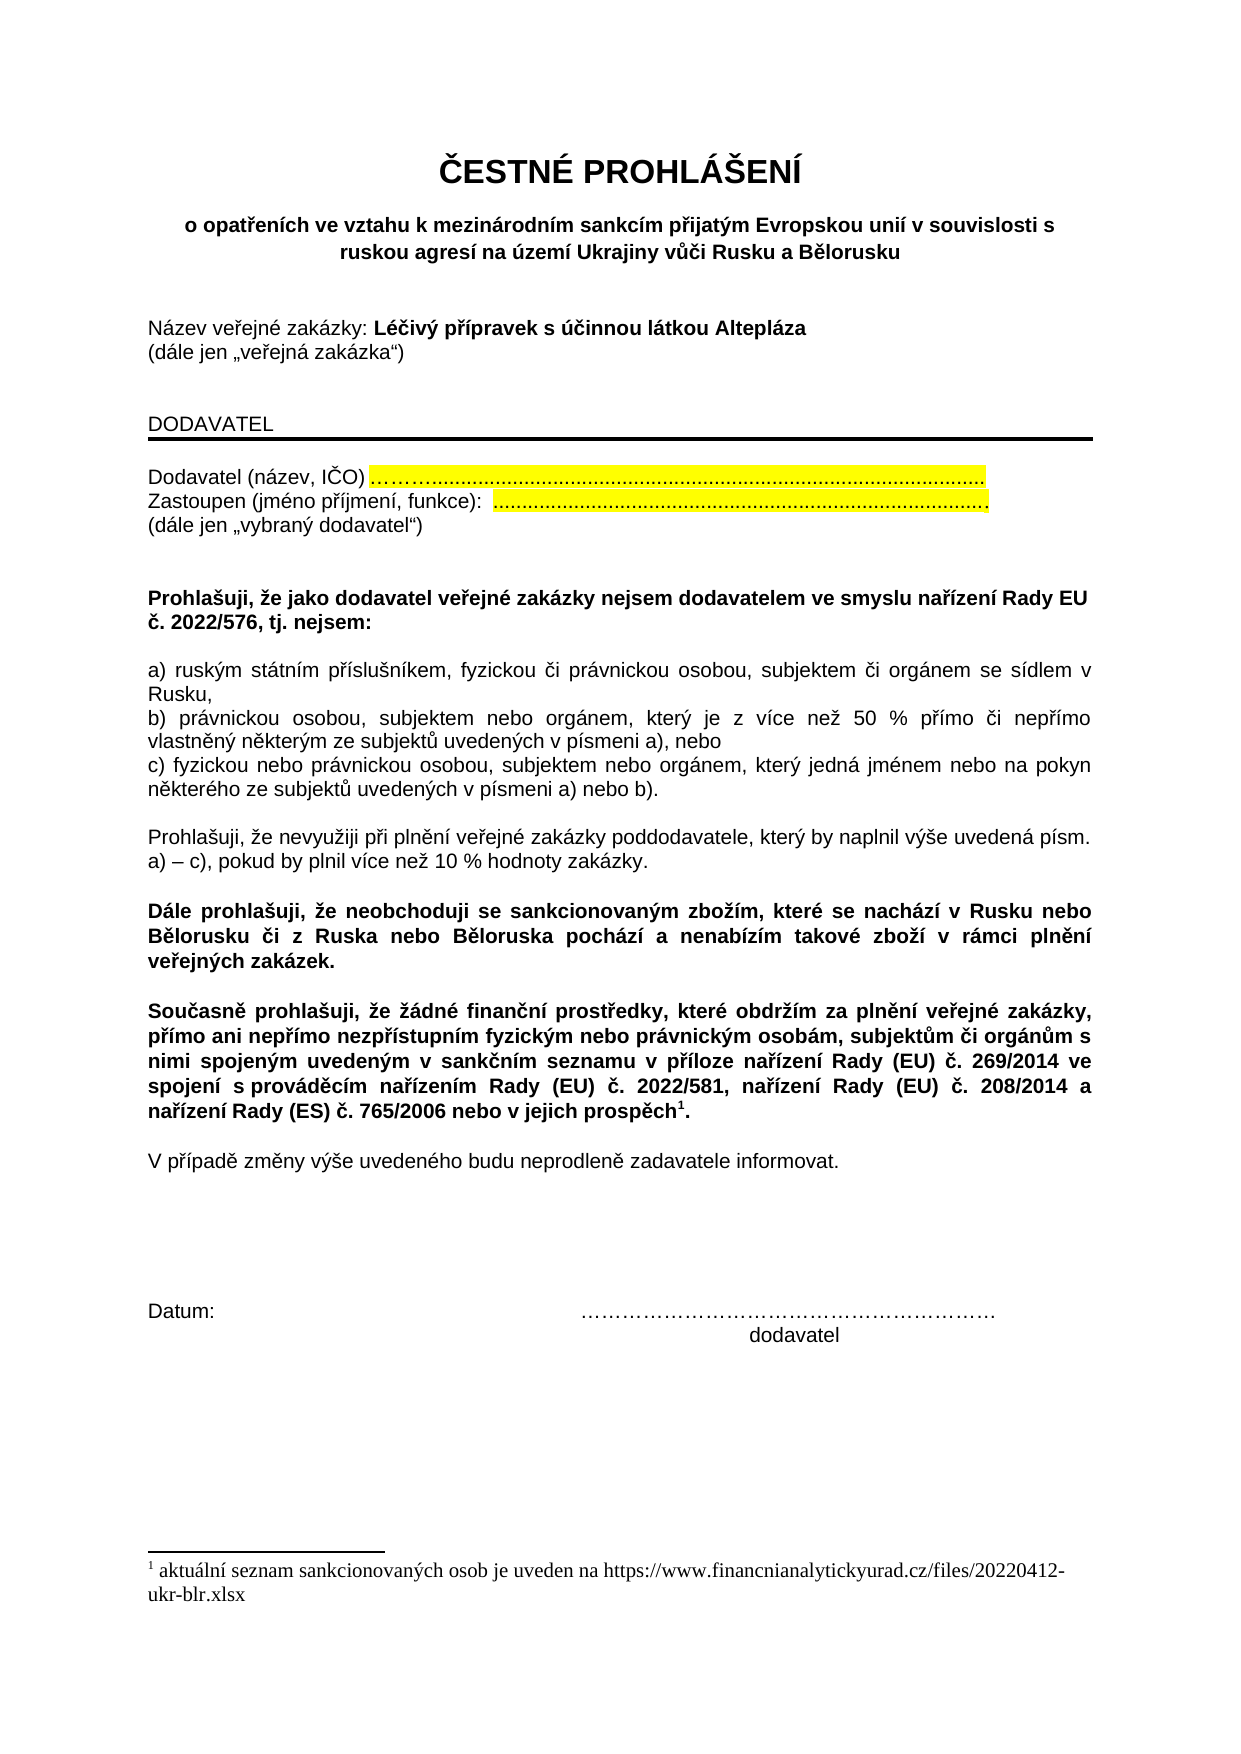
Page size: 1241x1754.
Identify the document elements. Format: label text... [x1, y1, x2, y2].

text Prohlašuji, že jako dodavatel veřejné zakázky nejsem dodavatelem ve smyslu nařízení Rady EU č. 2022/576, tj. nejsem: [148, 586, 1093, 633]
text a) ruským státním příslušníkem, fyzickou či právnickou osobou, subjektem či orgánem se sídlem v Rusku, [148, 657, 1093, 705]
text b) právnickou osobou, subjektem nebo orgánem, který je z více než 50 % přímo či nepřímo vlastněný některým ze subjektů uvedených v písmeni a), nebo [148, 705, 1093, 753]
text Prohlašuji, že nevyužiji při plnění veřejné zakázky poddodavatele, který by naplnil výše uvedená písm. a) – c), pokud by plnil více než 10 % hodnoty zakázky. [148, 825, 1093, 873]
subtitle ČESTNÉ PROHLÁŠENÍ [148, 164, 1093, 189]
subtitle Současně prohlašuji, že žádné finanční prostředky, které obdržím za plnění veřejné zakázky, přímo ani nepřímo nezpřístupním fyzickým nebo právnickým osobám, subjektům či orgánům s nimi spojeným uvedeným v sankčním seznamu v příloze nařízení Rady (EU) č. 269/2014 ve spojení s prováděcím nařízením Rady (EU) č. 2022/581, nařízení Rady (EU) č. 208/2014 a nařízení Rady (ES) č. 765/2006 nebo v jejich prospěch. [148, 998, 1093, 1123]
text DODAVATEL [148, 411, 1093, 437]
text Název veřejné zakázky: Léčivý přípravek s účinnou látkou Altepláza [148, 316, 1093, 339]
text (dále jen „vybraný dodavatel“) [148, 513, 1093, 537]
subtitle Dále prohlašuji, že neobchoduji se sankcionovaným zbožím, které se nachází v Rusku nebo Bělorusku či z Ruska nebo Běloruska pochází a nenabízím takové zboží v rámci plnění veřejných zakázek. [148, 898, 1093, 973]
subtitle Datum: …………………………………………………… [148, 1298, 1093, 1323]
text (dále jen „veřejná zakázka“) [148, 339, 1093, 363]
text o opatřeních ve vztahu k mezinárodním sankcím přijatým Evropskou unií v souvislosti s ruskou agresí na území Ukrajiny vůči Rusku a Bělorusku [148, 213, 1093, 264]
list dodavatel [664, 1323, 1196, 1347]
text c) fyzickou nebo právnickou osobou, subjektem nebo orgánem, který jedná jménem nebo na pokyn některého ze subjektů uvedených v písmeni a) nebo b). [148, 753, 1093, 801]
text Zastoupen (jméno příjmení, funkce): ...................................................................................... [148, 488, 1093, 513]
text Dodavatel (název, IČO) ………................................................................................................ [148, 464, 1093, 488]
subtitle V případě změny výše uvedeného budu neprodleně zadavatele informovat. [148, 1148, 1093, 1173]
